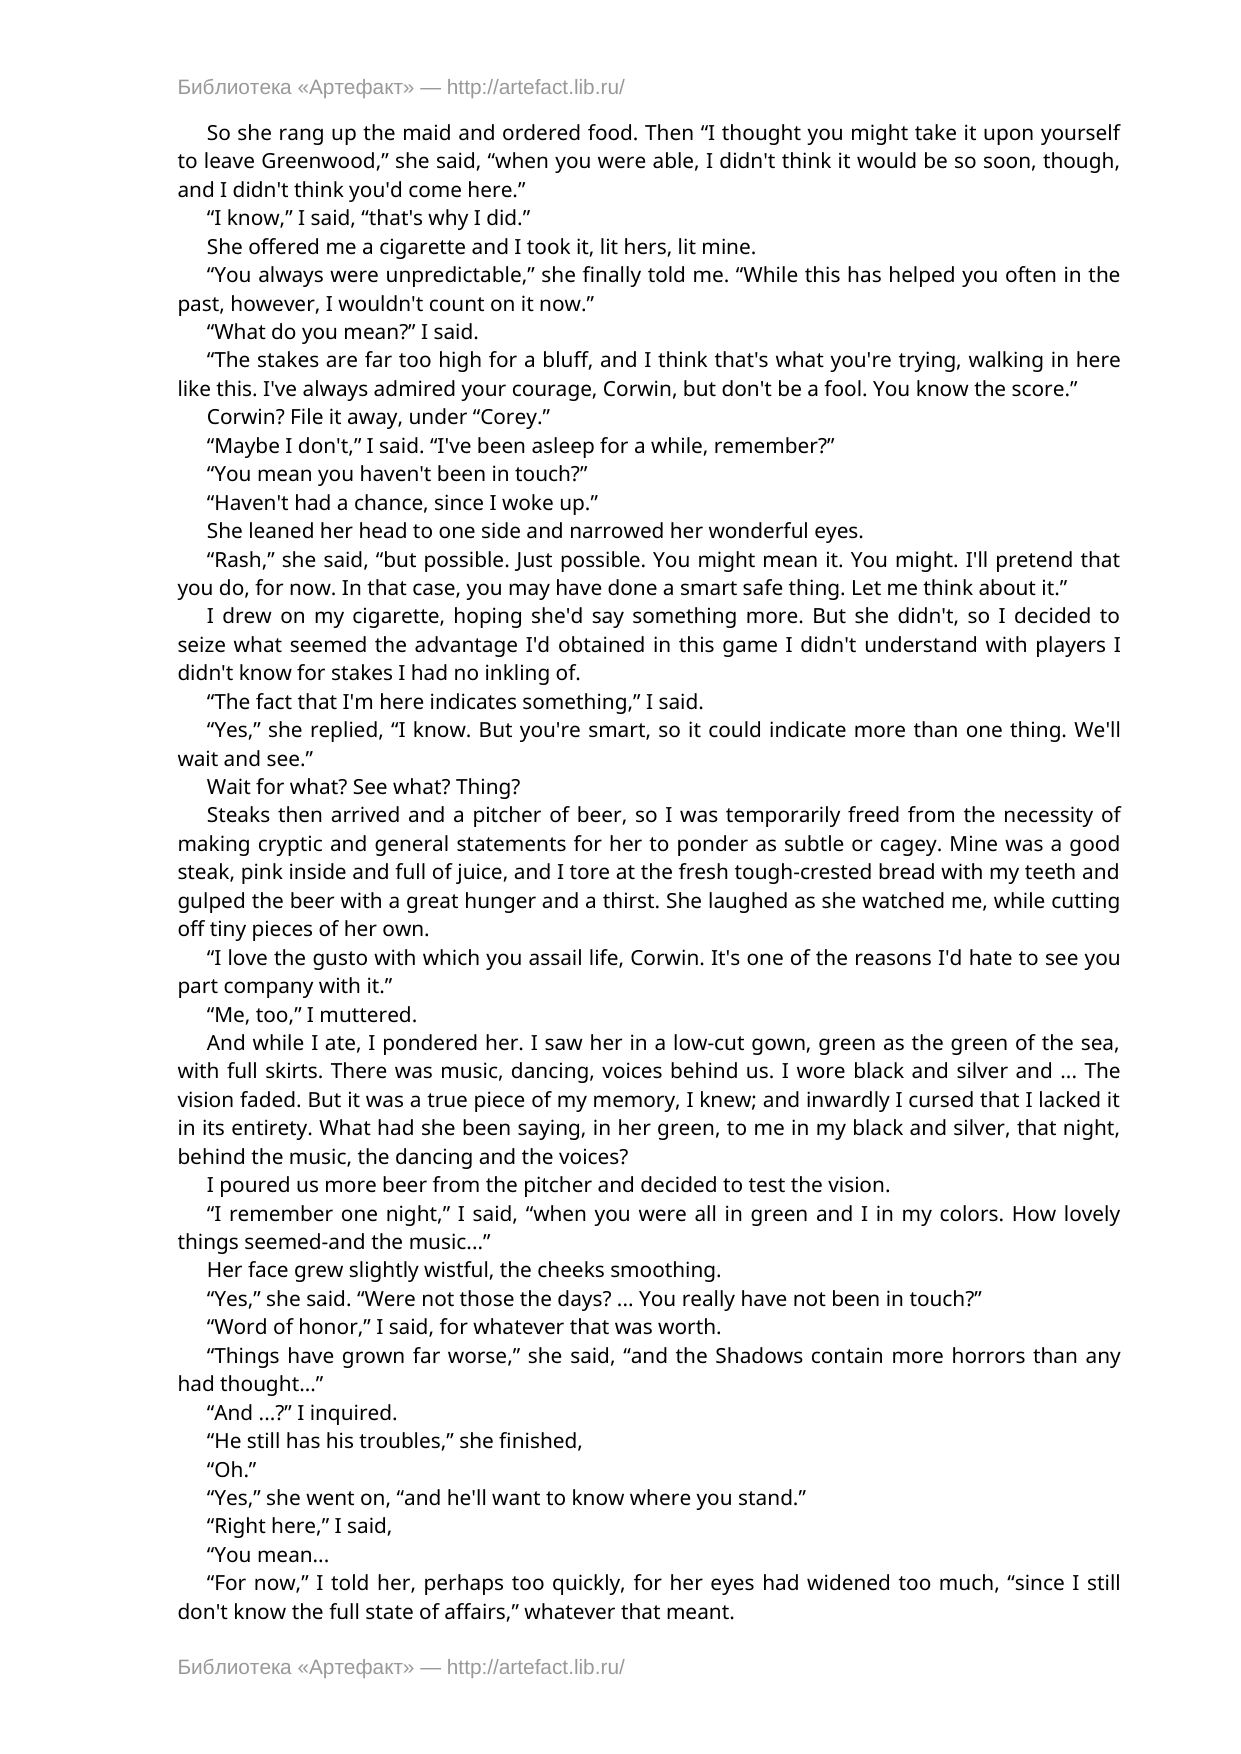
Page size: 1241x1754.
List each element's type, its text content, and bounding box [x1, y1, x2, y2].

text “Yes,” she went on, “and he'll want to know where you stand.” [177, 1483, 1122, 1512]
text “Right here,” I said, [177, 1512, 1122, 1540]
text “The stakes are far too high for a bluff, and I think that's what you're trying, walking in here like this. I've always admired your courage, Corwin, but don't be a fool. You know the score.” [177, 346, 1122, 402]
text Her face grew slightly wistful, the cheeks smoothing. [177, 1256, 1122, 1284]
text Steaks then arrived and a pitcher of beer, so I was temporarily freed from the necessity of making cryptic and general statements for her to ponder as subtle or cagey. Mine was a good steak, pink inside and full of juice, and I tore at the fresh tough-crested bread with my teeth and gulped the beer with a great hunger and a thirst. She laughed as she watched me, while cutting off tiny pieces of her own. [177, 801, 1122, 943]
text “He still has his troubles,” she finished, [177, 1426, 1122, 1455]
text “Things have grown far worse,” she said, “and the Shadows contain more horrors than any had thought...” [177, 1341, 1122, 1398]
text Corwin? File it away, under “Corey.” [177, 402, 1122, 431]
text So she rang up the maid and ordered food. Then “I thought you might take it upon yourself to leave Greenwood,” she said, “when you were able, I didn't think it would be so soon, though, and I didn't think you'd come here.” [177, 118, 1122, 203]
text “I know,” I said, “that's why I did.” [177, 203, 1122, 232]
text “And ...?” I inquired. [177, 1398, 1122, 1426]
text “Oh.” [177, 1455, 1122, 1483]
text “You mean... [177, 1540, 1122, 1568]
text “Word of honor,” I said, for whatever that was worth. [177, 1312, 1122, 1341]
text “Maybe I don't,” I said. “I've been asleep for a while, remember?” [177, 431, 1122, 459]
text I drew on my cigarette, hoping she'd say something more. But she didn't, so I decided to seize what seemed the advantage I'd obtained in this game I didn't understand with players I didn't know for stakes I had no inkling of. [177, 602, 1122, 687]
text “You mean you haven't been in touch?” [177, 459, 1122, 488]
text “For now,” I told her, perhaps too quickly, for her eyes had widened too much, “since I still don't know the full state of affairs,” whatever that meant. [177, 1568, 1122, 1625]
text “Haven't had a chance, since I woke up.” [177, 488, 1122, 516]
text “I remember one night,” I said, “when you were all in green and I in my colors. How lovely things seemed-and the music...” [177, 1199, 1122, 1256]
text Wait for what? See what? Thing? [177, 772, 1122, 801]
text “Rash,” she said, “but possible. Just possible. You might mean it. You might. I'll pretend that you do, for now. In that case, you may have done a smart safe thing. Let me think about it.” [177, 545, 1122, 602]
text “Me, too,” I muttered. [177, 1000, 1122, 1028]
text “What do you mean?” I said. [177, 317, 1122, 346]
text And while I ate, I pondered her. I saw her in a low-cut gown, green as the green of the sea, with full skirts. There was music, dancing, voices behind us. I wore black and silver and ... The vision faded. But it was a true piece of my memory, I knew; and inwardly I cursed that I lacked it in its entirety. What had she been saying, in her green, to me in my black and silver, that night, behind the music, the dancing and the voices? [177, 1028, 1122, 1170]
text She offered me a cigarette and I took it, lit hers, lit mine. [177, 232, 1122, 260]
text “Yes,” she replied, “I know. But you're smart, so it could indicate more than one thing. We'll wait and see.” [177, 715, 1122, 772]
text I poured us more beer from the pitcher and decided to test the vision. [177, 1170, 1122, 1199]
text “You always were unpredictable,” she finally told me. “While this has helped you often in the past, however, I wouldn't count on it now.” [177, 260, 1122, 317]
text She leaned her head to one side and narrowed her wonderful eyes. [177, 516, 1122, 545]
text “I love the gusto with which you assail life, Corwin. It's one of the reasons I'd hate to see you part company with it.” [177, 943, 1122, 1000]
text “Yes,” she said. “Were not those the days? ... You really have not been in touch?” [177, 1284, 1122, 1312]
text “The fact that I'm here indicates something,” I said. [177, 687, 1122, 715]
